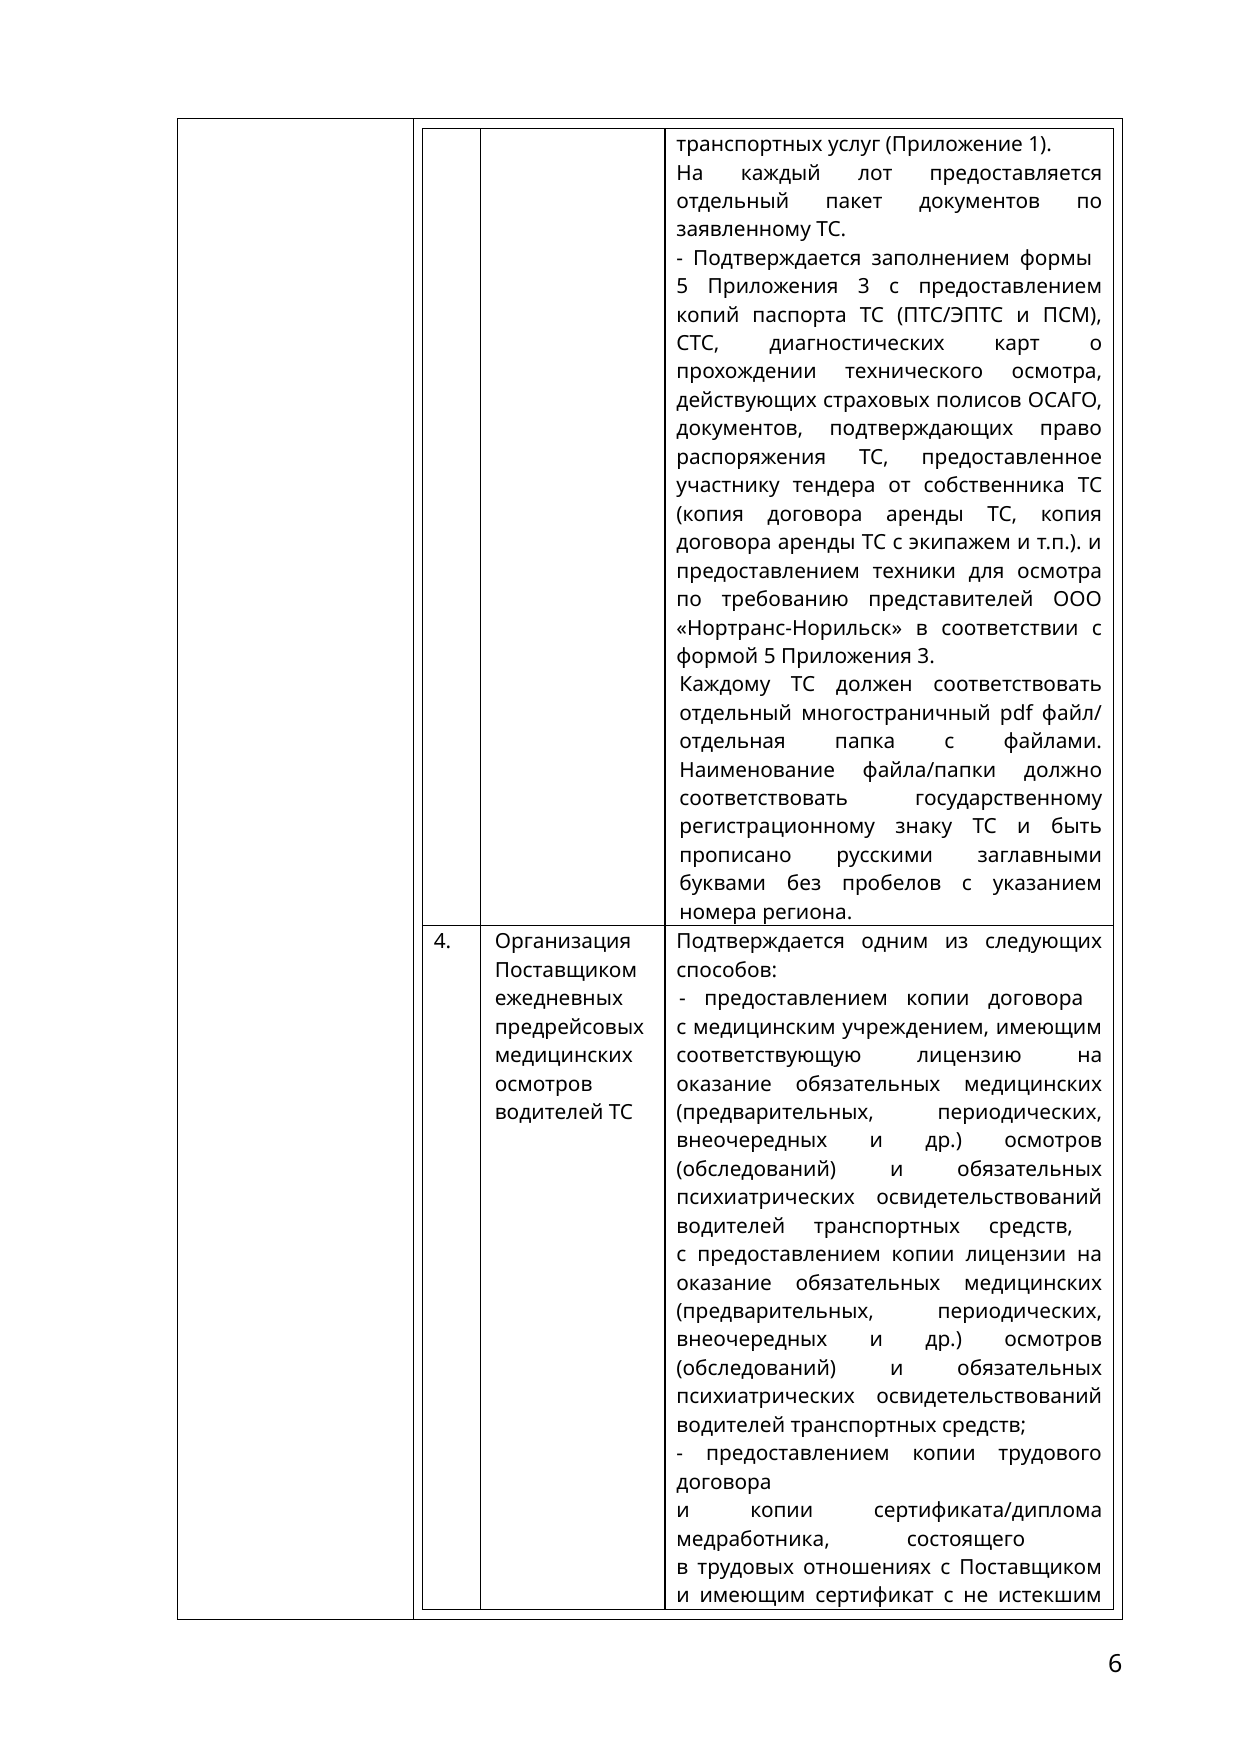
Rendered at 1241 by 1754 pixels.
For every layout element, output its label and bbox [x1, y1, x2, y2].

table_cell [414, 119, 1122, 1619]
table_cell [178, 119, 413, 1619]
